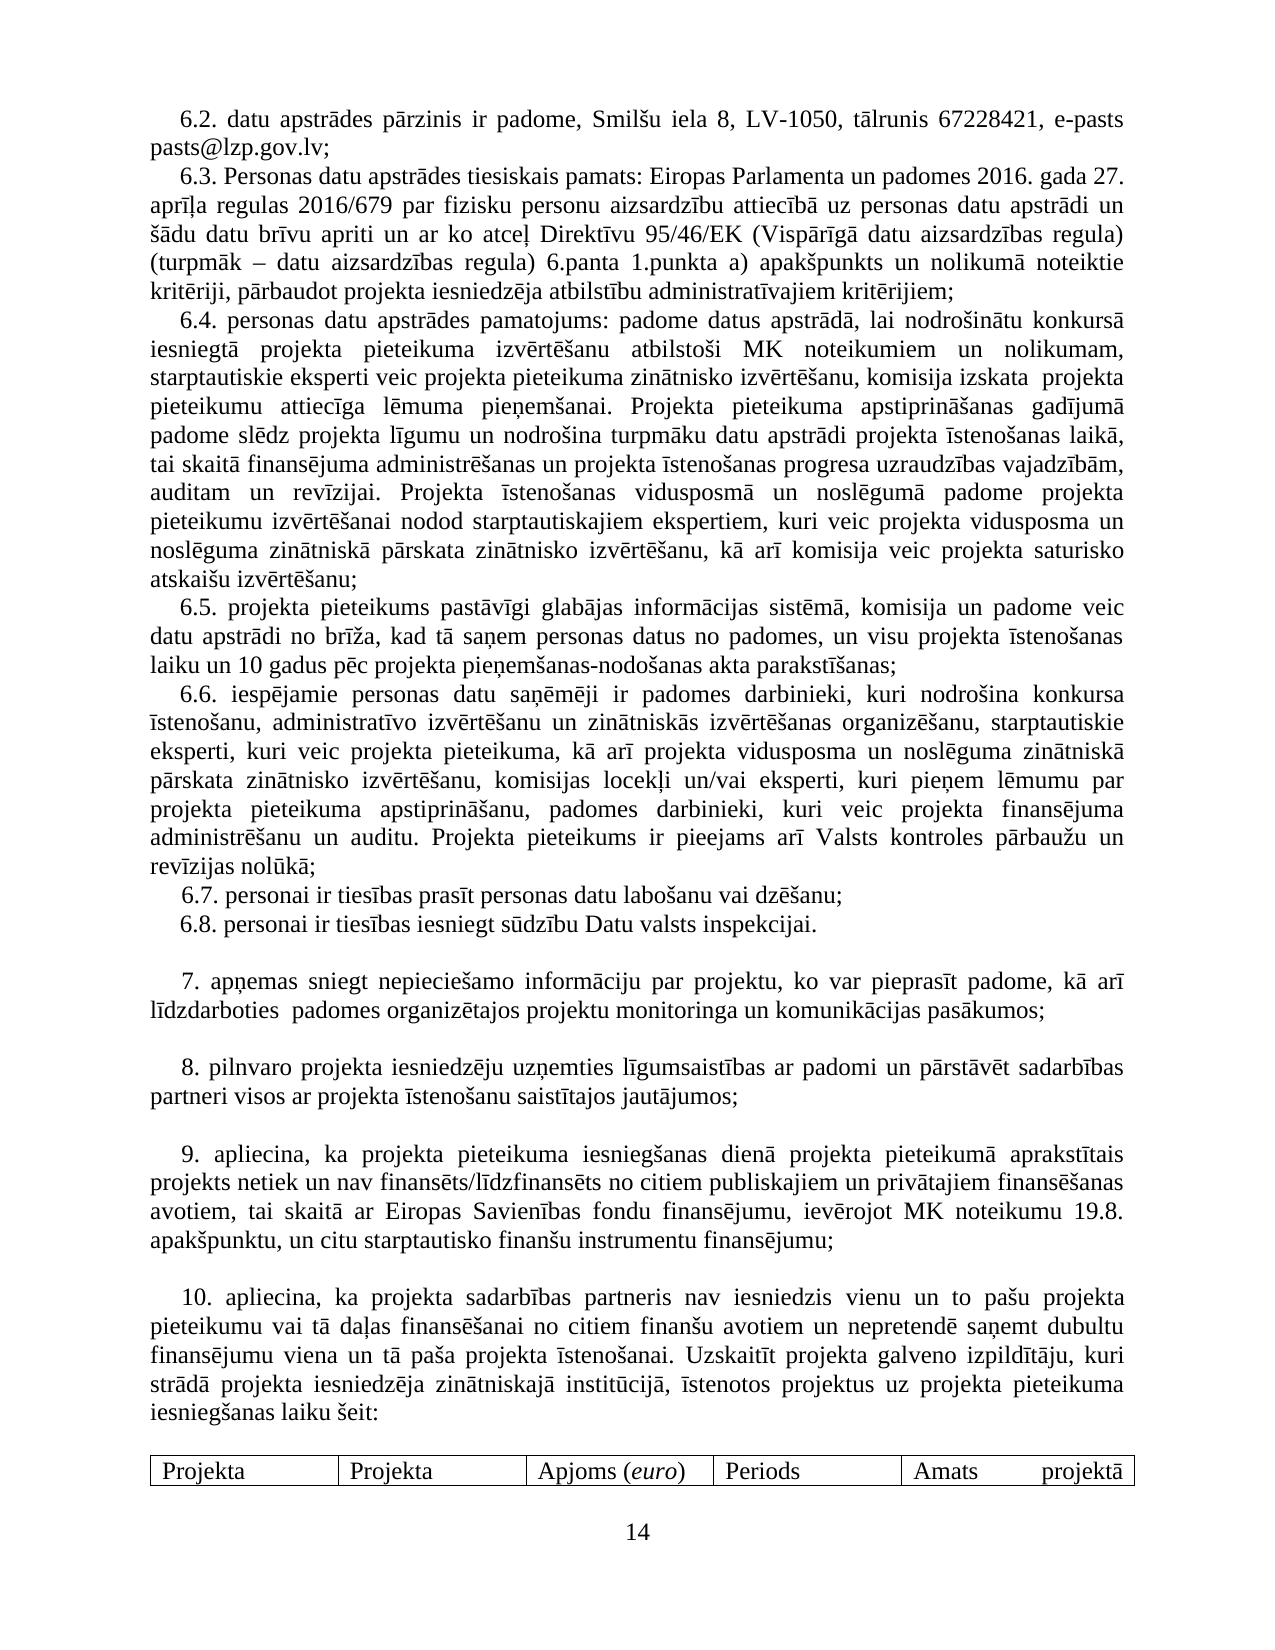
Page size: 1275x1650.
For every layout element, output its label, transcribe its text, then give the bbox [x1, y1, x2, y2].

text 10. apliecina, ka projekta sadarbības partneris nav iesniedzis vienu un to pašu projekta pieteikumu vai tā daļas finansēšanai no citiem finanšu avotiem un nepretendē saņemt dubultu finansējumu viena un tā paša projekta īstenošanai. Uzskaitīt projekta galveno izpildītāju, kuri strādā projekta iesniedzēja zinātniskajā institūcijā, īstenotos projektus uz projekta pieteikuma iesniegšanas laiku šeit: [150, 1282, 1125, 1369]
text 10. apliecina, ka projekta sadarbības partneris nav iesniedzis vienu un to pašu projekta pieteikumu vai tā daļas finansēšanai no citiem finanšu avotiem un nepretendē saņemt dubultu finansējumu viena un tā paša projekta īstenošanai. Uzskaitīt projekta galveno izpildītāju, kuri strādā projekta iesniedzēja zinātniskajā institūcijā, īstenotos projektus uz projekta pieteikuma iesniegšanas laiku šeit: [150, 1397, 1125, 1426]
table_header Apjoms (euro) [527, 1456, 713, 1485]
table_header Periods [714, 1456, 901, 1485]
text 7. apņemas sniegt nepieciešamo informāciju par projektu, ko var pieprasīt padome, kā arī līdzdarboties padomes organizētajos projektu monitoringa un komunikācijas pasākumos; [150, 966, 1125, 1024]
text 6.4. personas datu apstrādes pamatojums: padome datus apstrādā, lai nodrošinātu konkursā iesniegtā projekta pieteikuma izvērtēšanu atbilstoši MK noteikumiem un nolikumam, starptautiskie eksperti veic projekta pieteikuma zinātnisko izvērtēšanu, komisija izskata projekta pieteikumu attiecīga lēmuma pieņemšanai. Projekta pieteikuma apstiprināšanas gadījumā padome slēdz projekta līgumu un nodrošina turpmāku datu apstrādi projekta īstenošanas laikā, tai skaitā finansējuma administrēšanas un projekta īstenošanas progresa uzraudzības vajadzībām, auditam un revīzijai. Projekta īstenošanas vidusposmā un noslēgumā padome projekta pieteikumu izvērtēšanai nodod starptautiskajiem ekspertiem, kuri veic projekta vidusposma un noslēguma zinātniskā pārskata zinātnisko izvērtēšanu, kā arī komisija veic projekta saturisko atskaišu izvērtēšanu; [150, 305, 1125, 592]
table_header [902, 1456, 1134, 1485]
text 6.7. personai ir tiesības prasīt personas datu labošanu vai dzēšanu; [181, 880, 1125, 909]
text 6.3. Personas datu apstrādes tiesiskais pamats: Eiropas Parlamenta un padomes 2016. gada 27. aprīļa regulas 2016/679 par fizisku personu aizsardzību attiecībā uz personas datu apstrādi un šādu datu brīvu apriti un ar ko atceļ Direktīvu 95/46/EK (Vispārīgā datu aizsardzības regula) (turpmāk – datu aizsardzības regula) 6.panta 1.punkta a) apakšpunkts un nolikumā noteiktie kritēriji, pārbaudot projekta iesniedzēja atbilstību administratīvajiem kritērijiem; [150, 161, 1125, 305]
table_header Projekta nosaukums [151, 1456, 338, 1485]
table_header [339, 1456, 526, 1485]
text 6.2. datu apstrādes pārzinis ir padome, Smilšu iela 8, LV-1050, tālrunis 67228421, e-pasts pasts@lzp.gov.lv; [150, 104, 1125, 161]
text 6.5. projekta pieteikums pastāvīgi glabājas informācijas sistēmā, komisija un padome veic datu apstrādi no brīža, kad tā saņem personas datus no padomes, un visu projekta īstenošanas laiku un 10 gadus pēc projekta pieņemšanas-nodošanas akta parakstīšanas; [150, 592, 1125, 679]
text 6.8. personai ir tiesības iesniegt sūdzību Datu valsts inspekcijai. [150, 909, 1125, 937]
text 8. pilnvaro projekta iesniedzēju uzņemties līgumsaistības ar padomi un pārstāvēt sadarbības partneri visos ar projekta īstenošanu saistītajos jautājumos; [150, 1052, 1125, 1110]
text 6.6. iespējamie personas datu saņēmēji ir padomes darbinieki, kuri nodrošina konkursa īstenošanu, administratīvo izvērtēšanu un zinātniskās izvērtēšanas organizēšanu, starptautiskie eksperti, kuri veic projekta pieteikuma, kā arī projekta vidusposma un noslēguma zinātniskā pārskata zinātnisko izvērtēšanu, komisijas locekļi un/vai eksperti, kuri pieņem lēmumu par projekta pieteikuma apstiprināšanu, padomes darbinieki, kuri veic projekta finansējuma administrēšanu un auditu. Projekta pieteikums ir pieejams arī Valsts kontroles pārbaužu un revīzijas nolūkā; [150, 679, 1125, 880]
text 9. apliecina, ka projekta pieteikuma iesniegšanas dienā projekta pieteikumā aprakstītais projekts netiek un nav finansēts/līdzfinansēts no citiem publiskajiem un privātajiem finansēšanas avotiem, tai skaitā ar Eiropas Savienības fondu finansējumu, ievērojot MK noteikumu 19.8. apakšpunktu, un citu starptautisko finanšu instrumentu finansējumu; [150, 1139, 1125, 1254]
